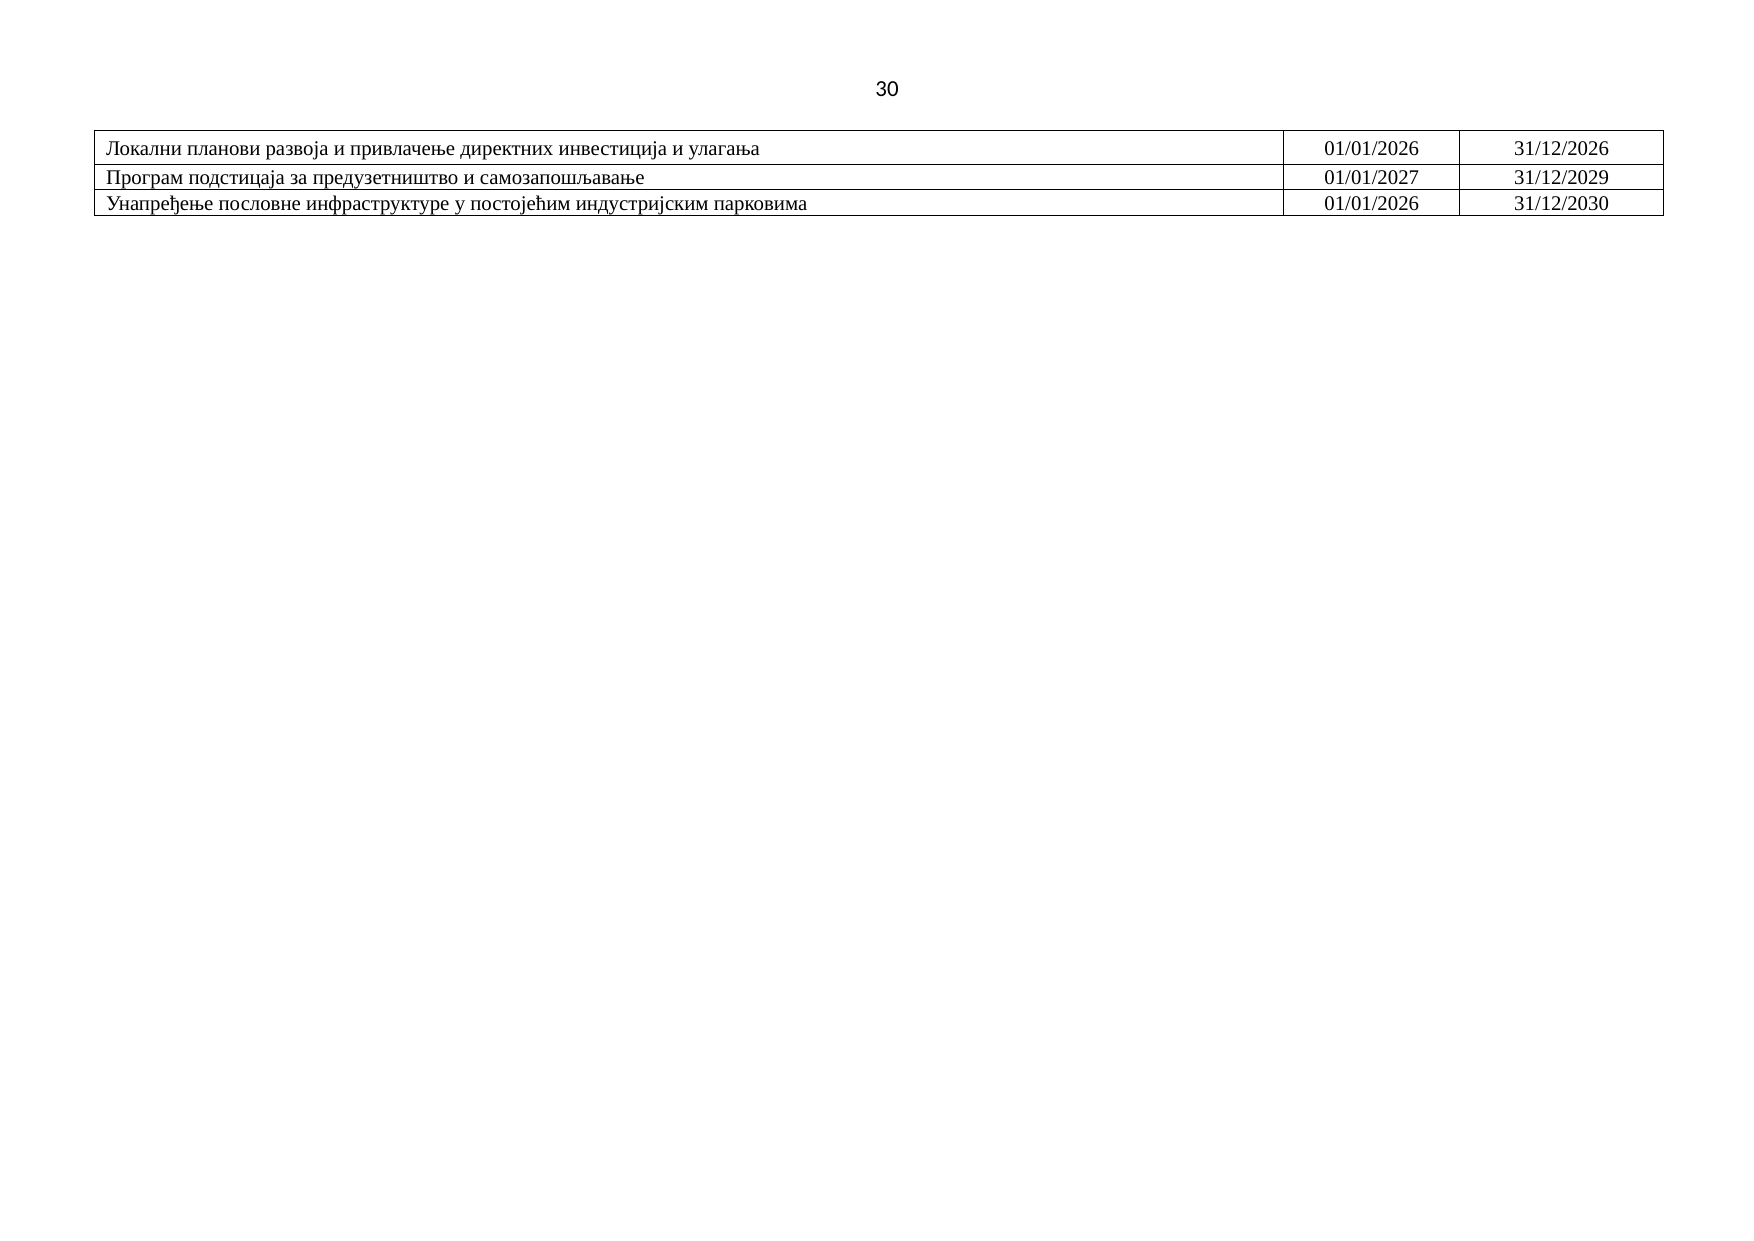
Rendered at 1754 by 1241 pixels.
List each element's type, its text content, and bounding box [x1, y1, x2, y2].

table_cell 31/12/2026 [1460, 131, 1663, 164]
table_cell 31/12/2029 [1460, 165, 1663, 189]
table_cell 31/12/2030 [1460, 190, 1663, 215]
table_cell Унапређење пословне инфраструктуре у постојећим индустријским парковима [95, 190, 1283, 215]
table_cell 01/01/2026 [1284, 190, 1459, 215]
table_cell Програм подстицаја за предузетништво и самозапошљавање [95, 165, 1283, 189]
table_cell 01/01/2027 [1284, 165, 1459, 189]
table_cell 01/01/2026 [1284, 131, 1459, 164]
table_cell Локални планови развоја и привлачење директних инвестиција и улагања [95, 131, 1283, 164]
